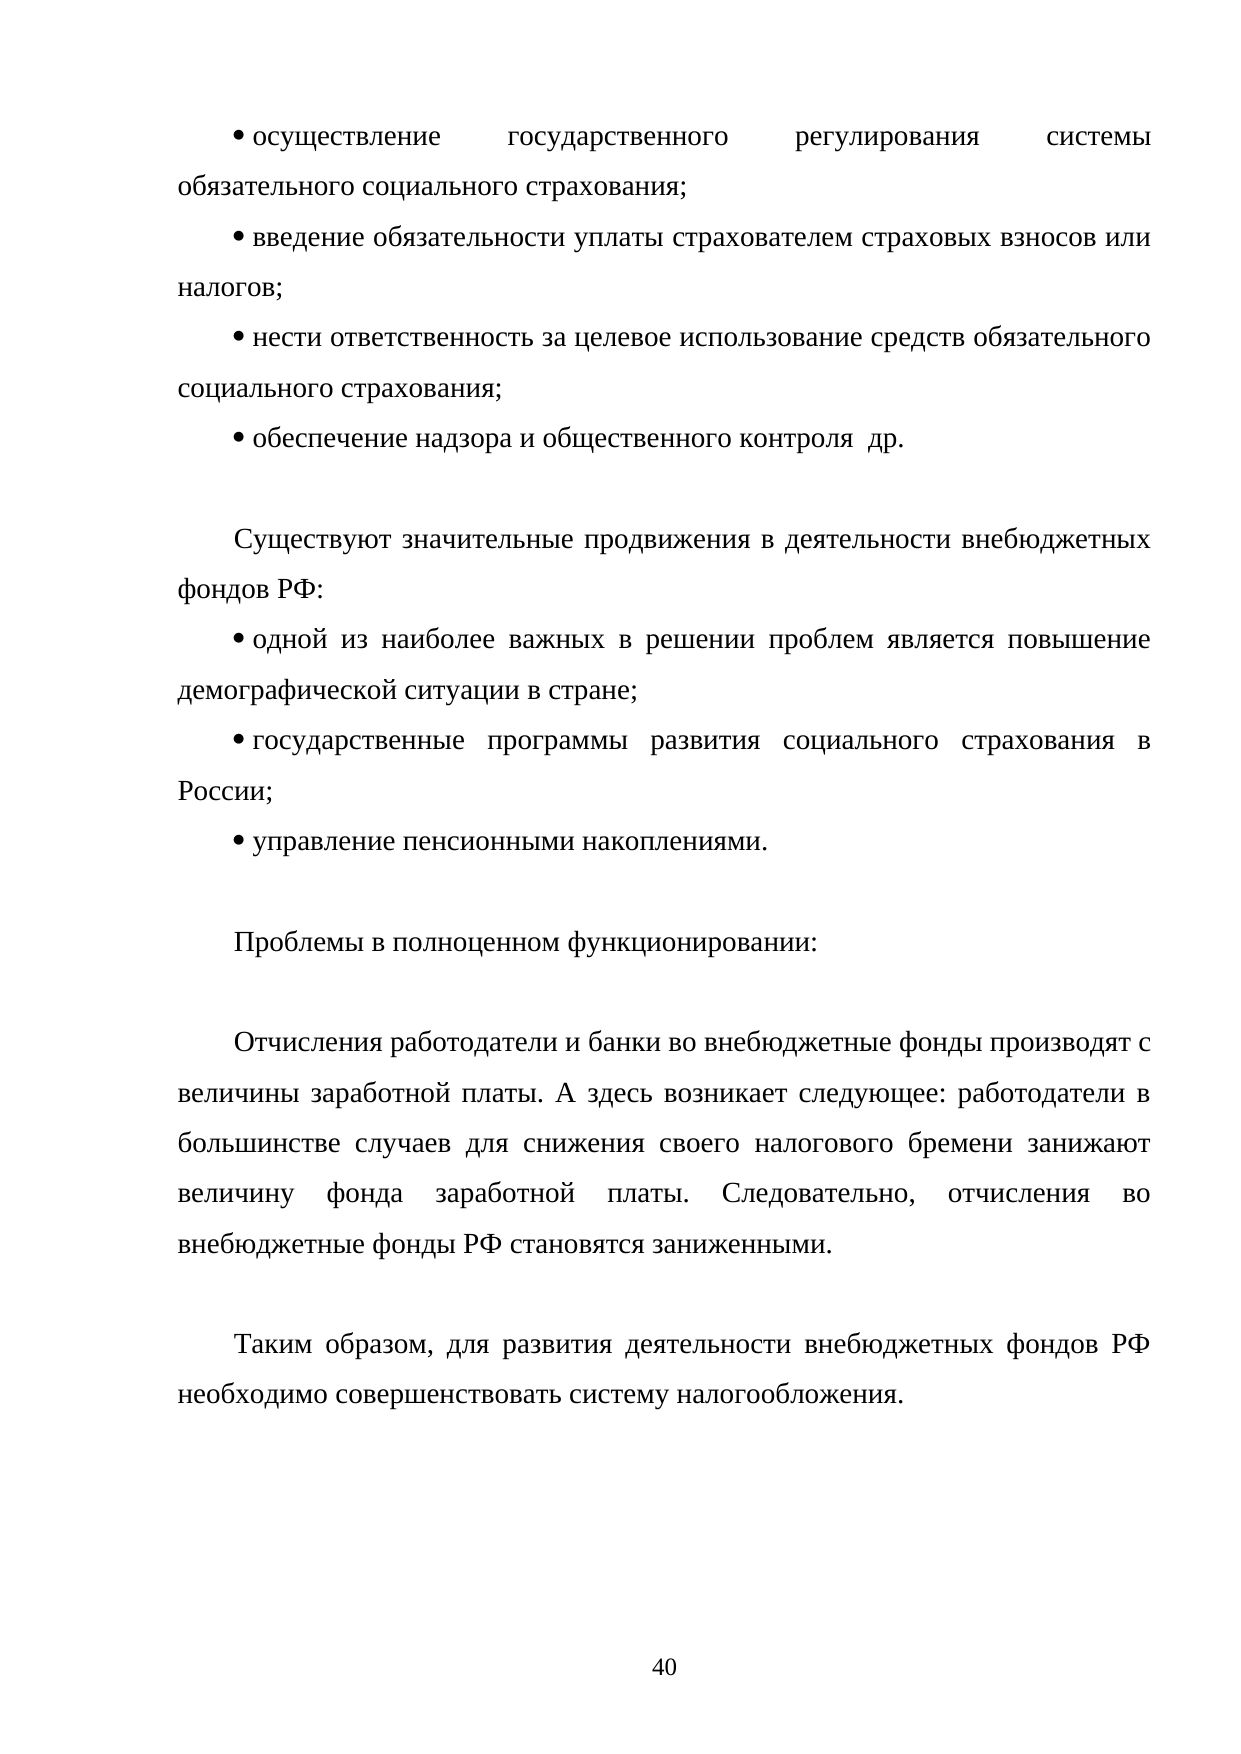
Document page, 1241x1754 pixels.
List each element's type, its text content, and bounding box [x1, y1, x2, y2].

list осуществление государственного регулирования системы обязательного социального страхования; [177, 118, 1152, 202]
text Таким образом, для развития деятельности внебюджетных фондов РФ необходимо совершенствовать систему налогообложения. [177, 1326, 1152, 1410]
text Отчисления работодатели и банки во внебюджетные фонды производят с величины заработной платы. А здесь возникает следующее: работодатели в большинстве случаев для снижения своего налогового бремени занижают величину фонда заработной платы. Следовательно, отчисления во внебюджетные фонды РФ становятся заниженными. [177, 1024, 1152, 1259]
list нести ответственность за целевое использование средств обязательного социального страхования; [177, 319, 1152, 403]
list государственные программы развития социального страхования в России; [177, 722, 1152, 806]
list обеспечение надзора и общественного контроля др. [177, 420, 1152, 454]
list управление пенсионными накоплениями. [177, 823, 1152, 857]
list одной из наиболее важных в решении проблем является повышение демографической ситуации в стране; [177, 622, 1152, 706]
text Существуют значительные продвижения в деятельности внебюджетных фондов РФ: [177, 521, 1152, 605]
list введение обязательности уплаты страхователем страховых взносов или налогов; [177, 219, 1152, 303]
text Проблемы в полноценном функционировании: [177, 924, 1152, 957]
